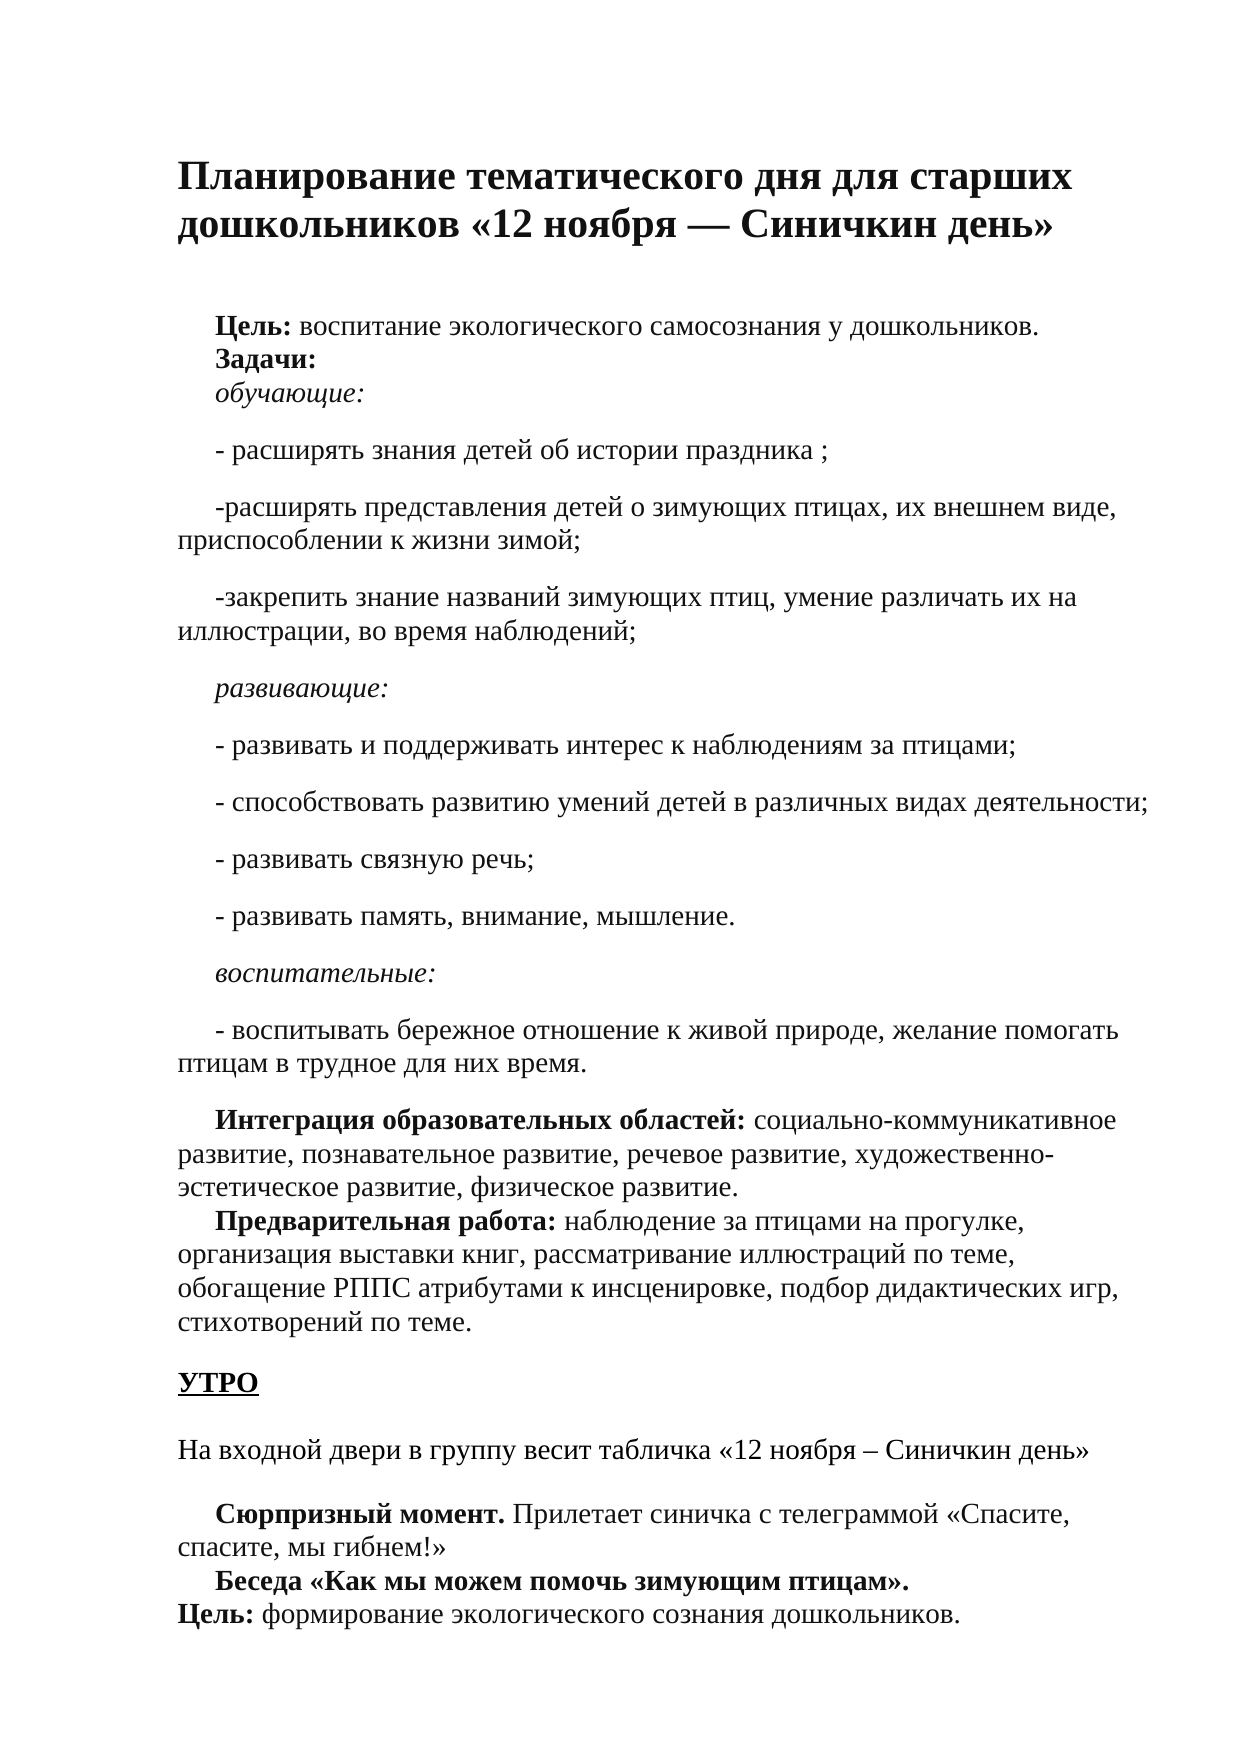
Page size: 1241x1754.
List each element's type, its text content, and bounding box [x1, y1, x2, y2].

text - расширять знания детей об истории праздника ; [177, 432, 1152, 466]
text воспитательные: [177, 955, 1152, 988]
text Цель: воспитание экологического самосознания у дошкольников. [177, 308, 1152, 341]
text УТРО На входной двери в группу весит табличка «12 ноября – Синичкин день» [177, 1365, 1152, 1496]
text Сюрпризный момент. Прилетает синичка с телеграммой «Спасите, спасите, мы гибнем!» [177, 1496, 1152, 1563]
text - способствовать развитию умений детей в различных видах деятельности; [177, 784, 1152, 817]
text развивающие: [177, 670, 1152, 703]
text Задачи: [177, 341, 1152, 375]
text - развивать память, внимание, мышление. [177, 898, 1152, 931]
text - воспитывать бережное отношение к живой природе, желание помогать птицам в трудное для них время. [177, 1012, 1152, 1079]
text обучающие: [177, 375, 1152, 408]
text - развивать и поддерживать интерес к наблюдениям за птицами; [177, 727, 1152, 761]
text -закрепить знание названий зимующих птиц, умение различать их на иллюстрации, во время наблюдений; [177, 579, 1152, 647]
text -расширять представления детей о зимующих птицах, их внешнем виде, приспособлении к жизни зимой; [177, 489, 1152, 556]
text - развивать связную речь; [177, 841, 1152, 874]
text Планирование тематического дня для старших дошкольников «12 ноября — Синичкин день» [177, 118, 1152, 274]
text Предварительная работа: наблюдение за птицами на прогулке, организация выставки книг, рассматривание иллюстраций по теме, обогащение РППС атрибутами к инсценировке, подбор дидактических игр, стихотворений по теме. [177, 1203, 1152, 1365]
text Беседа «Как мы можем помочь зимующим птицам». Цель: формирование экологического сознания дошкольников. [177, 1563, 1152, 1630]
text Интеграция образовательных областей: социально-коммуникативное развитие, познавательное развитие, речевое развитие, художественно-эстетическое развитие, физическое развитие. [177, 1102, 1152, 1203]
